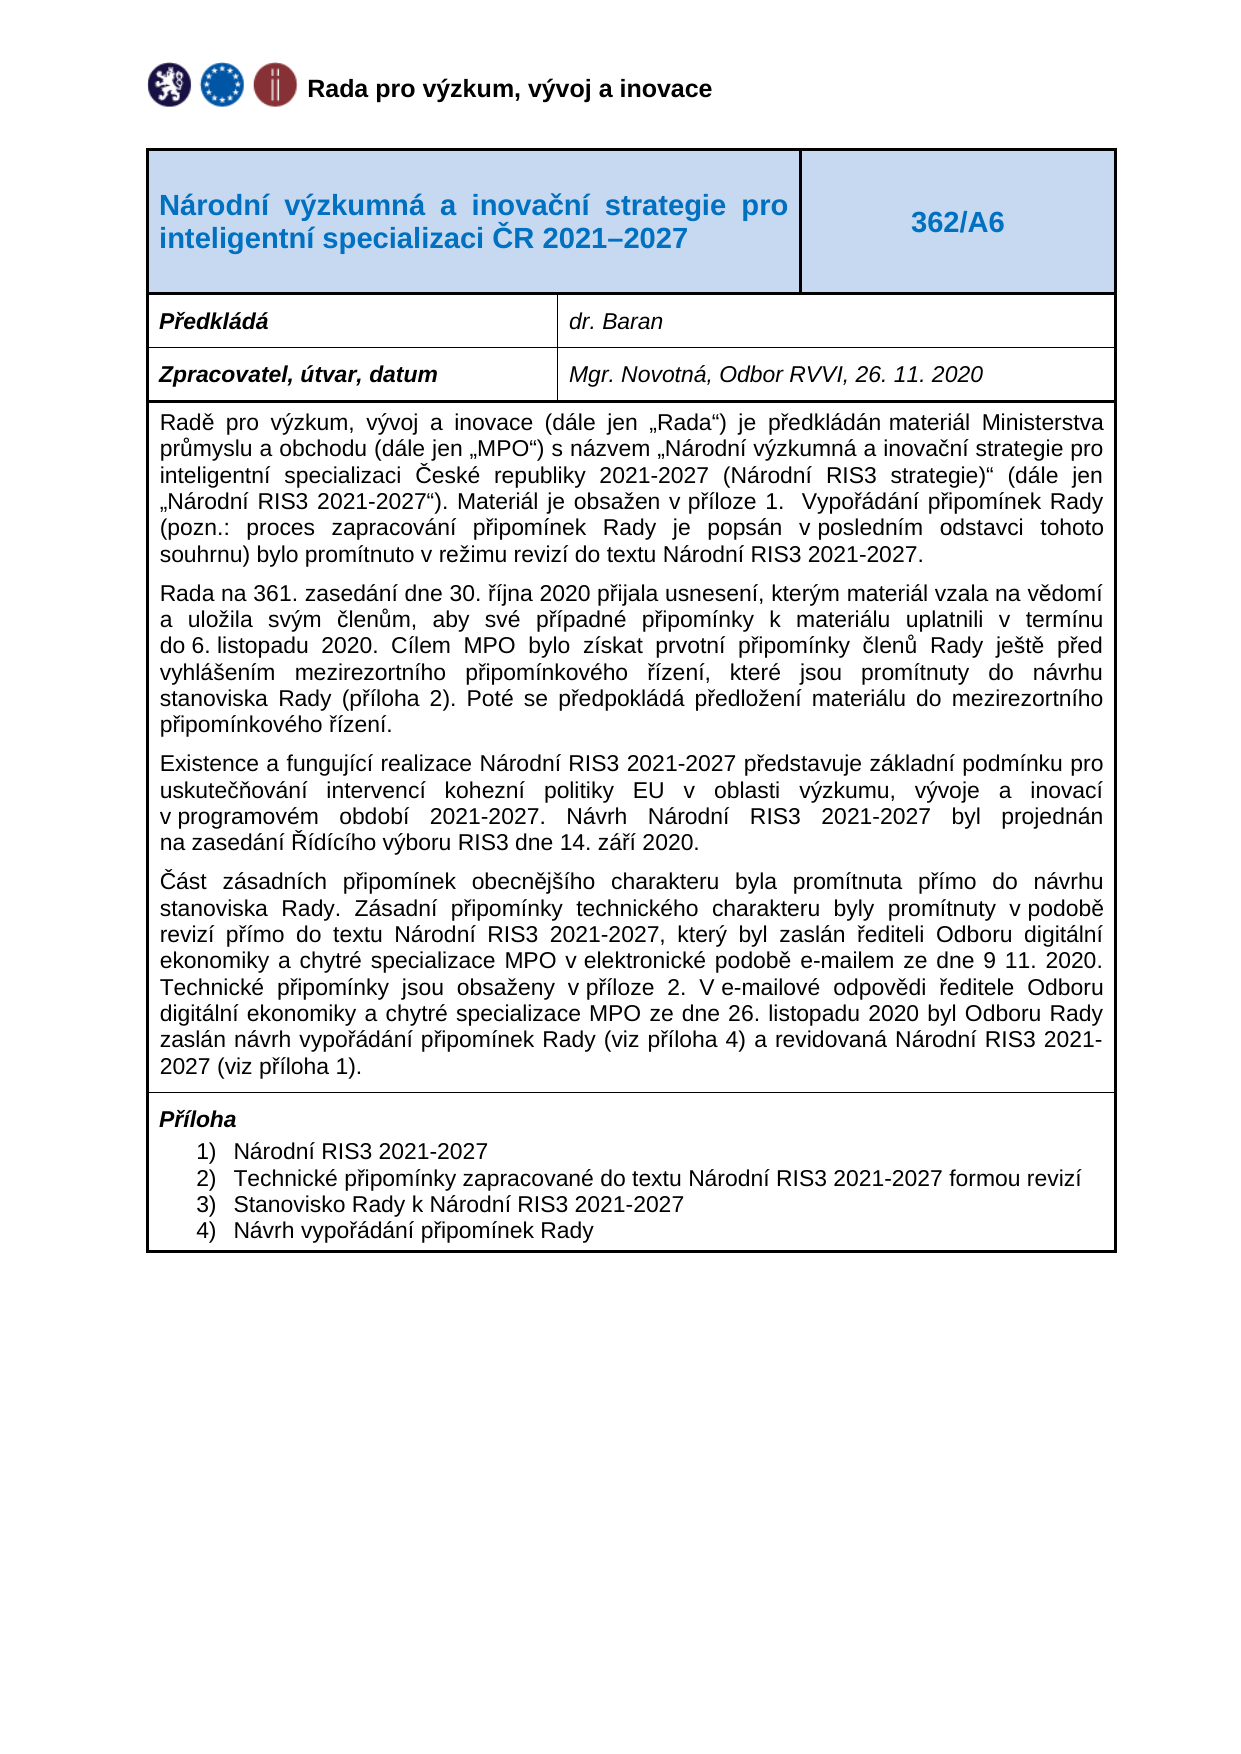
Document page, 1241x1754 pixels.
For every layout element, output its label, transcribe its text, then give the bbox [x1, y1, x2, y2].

table_cell Radě pro výzkum, vývoj a inovace (dále jen „Rada“) je předkládán materiál Ministerstva průmyslu a obchodu (dále jen „MPO“) s názvem „Národní výzkumná a inovační strategie pro inteligentní specializaci České republiky 2021-2027 (Národní RIS3 strategie)“ (dále jen „Národní RIS3 2021-2027“). Materiál je obsažen v příloze 1. Vypořádání připomínek Rady (pozn.: proces zapracování připomínek Rady je popsán v posledním odstavci tohoto souhrnu) bylo promítnuto v režimu revizí do textu Národní RIS3 2021-2027. Rada na 361. zasedání dne 30. října 2020 přijala usnesení, kterým materiál vzala na vědomí a uložila svým členům, aby své případné připomínky k materiálu uplatnili v termínu do 6. listopadu 2020. Cílem MPO bylo získat prvotní připomínky členů Rady ještě před vyhlášením mezirezortního připomínkového řízení, které jsou promítnuty do návrhu stanoviska Rady (příloha 2). Poté se předpokládá předložení materiálu do mezirezortního připomínkového řízení. Existence a fungující realizace Národní RIS3 2021-2027 představuje základní podmínku pro uskutečňování intervencí kohezní politiky EU v oblasti výzkumu, vývoje a inovací v programovém období 2021-2027. Návrh Národní RIS3 2021-2027 byl projednán na zasedání Řídícího výboru RIS3 dne 14. září 2020. Část zásadních připomínek obecnějšího charakteru byla promítnuta přímo do návrhu stanoviska Rady. Zásadní připomínky technického charakteru byly promítnuty v podobě revizí přímo do textu Národní RIS3 2021-2027, který byl zaslán řediteli Odboru digitální ekonomiky a chytré specializace MPO v elektronické podobě e-mailem ze dne 9 11. 2020. Technické připomínky jsou obsaženy v příloze 2. V e-mailové odpovědi ředitele Odboru digitální ekonomiky a chytré specializace MPO ze dne 26. listopadu 2020 byl Odboru Rady zaslán návrh vypořádání připomínek Rady (viz příloha 4) a revidovaná Národní RIS3 2021-2027 (viz příloha 1). [149, 403, 1114, 1091]
table_cell Zpracovatel, útvar, datum [149, 348, 557, 399]
table_cell Předkládá [149, 295, 557, 347]
table_cell Příloha Národní RIS3 2021-2027 Technické připomínky zapracované do textu Národní RIS3 2021-2027 formou revizí Stanovisko Rady k Národní RIS3 2021-2027 Návrh vypořádání připomínek Rady [149, 1093, 1114, 1250]
table_cell Mgr. Novotná, Odbor RVVI, 26. 11. 2020 [558, 348, 1114, 399]
picture [147, 62, 298, 108]
table_header Národní výzkumná a inovační strategie pro inteligentní specializaci ČR 2021–2027 [149, 151, 799, 292]
table_cell dr. Baran [558, 295, 1114, 347]
table_header 362/A6 [802, 151, 1114, 292]
